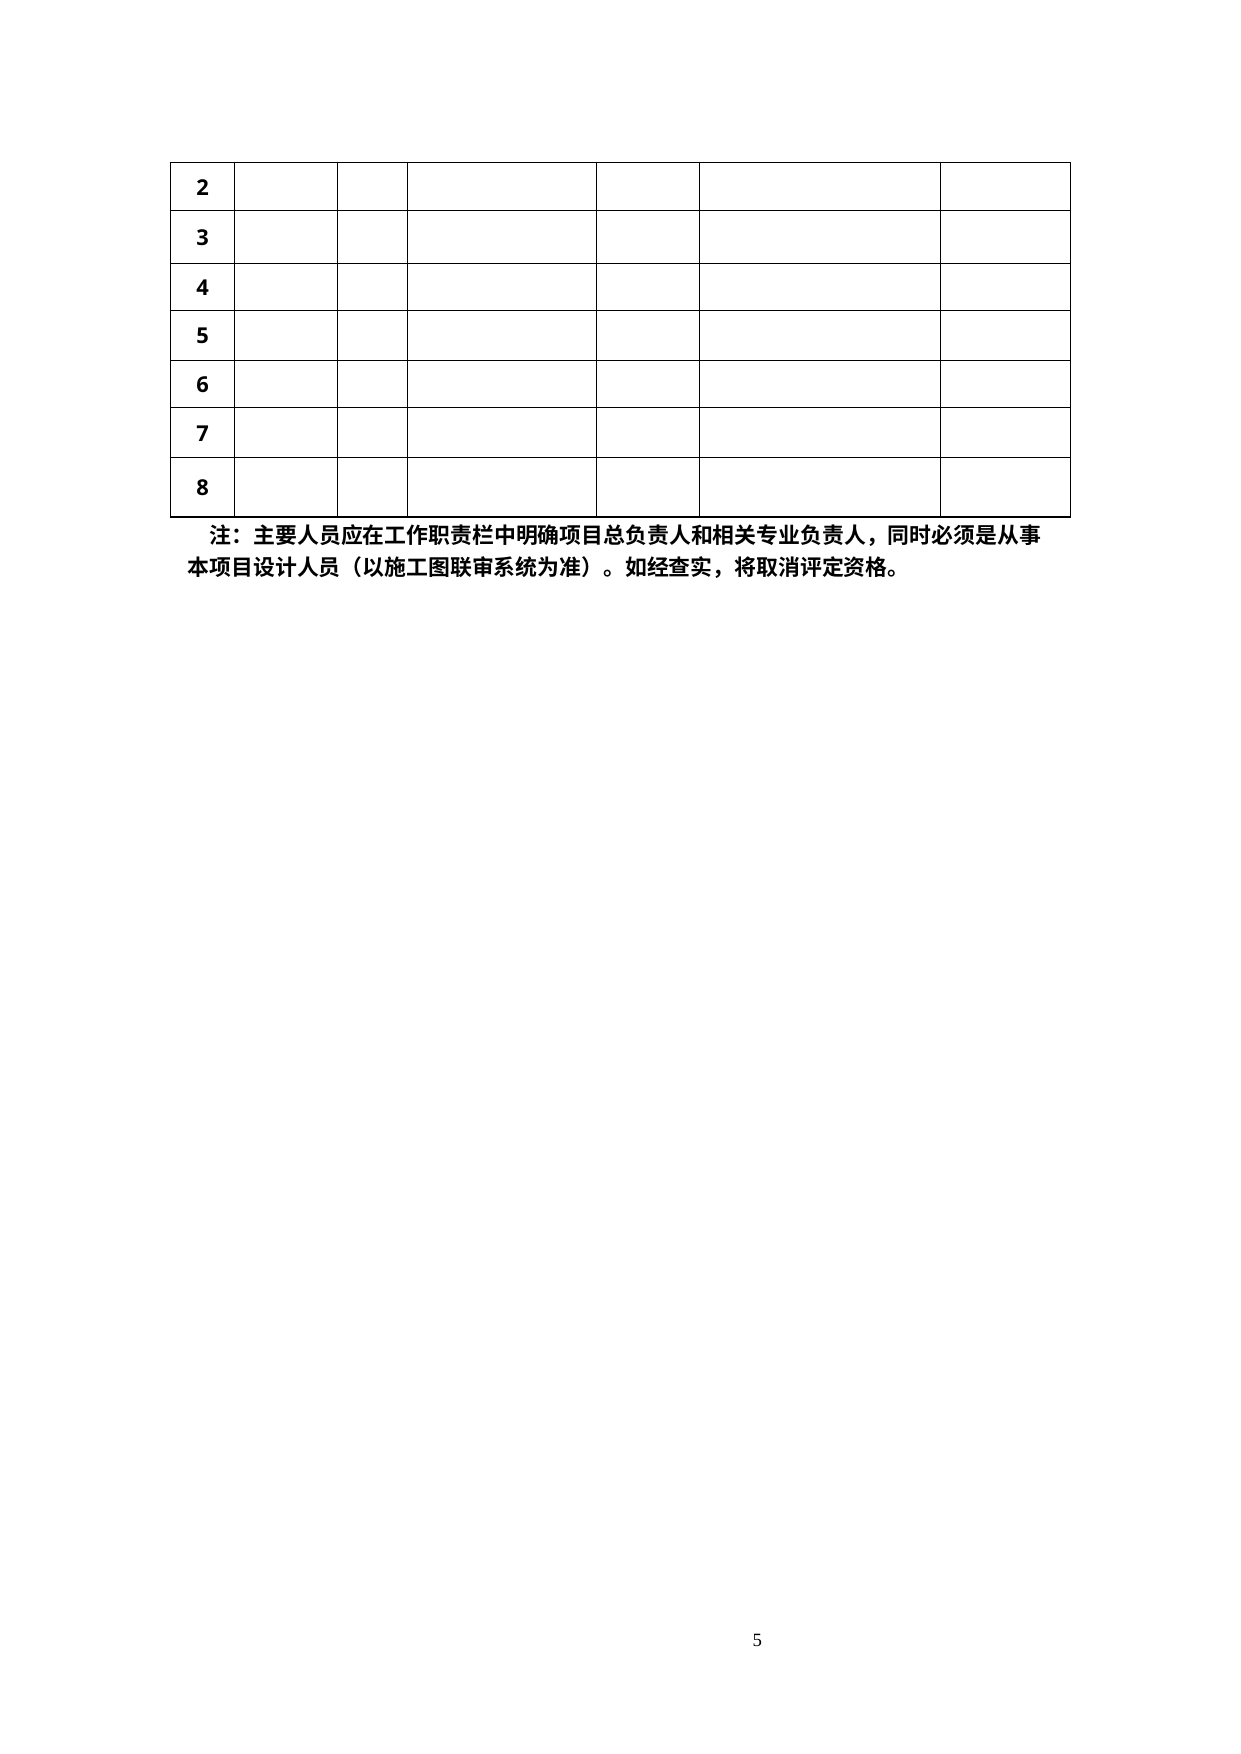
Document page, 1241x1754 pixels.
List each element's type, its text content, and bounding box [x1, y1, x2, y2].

table_cell [941, 264, 1070, 310]
table_cell [408, 311, 596, 359]
table_cell [597, 264, 699, 310]
table_cell [408, 458, 596, 516]
table_cell [597, 163, 699, 210]
table_cell [338, 408, 407, 457]
table_cell [700, 408, 940, 457]
table_cell 5 [171, 311, 234, 359]
table_cell [338, 163, 407, 210]
table_cell [941, 361, 1070, 407]
table_cell [338, 458, 407, 516]
table_cell [408, 211, 596, 262]
table_cell [597, 458, 699, 516]
table_cell 8 [171, 458, 234, 516]
table_cell [408, 264, 596, 310]
table_cell 3 [171, 211, 234, 262]
table_cell [597, 408, 699, 457]
table_cell 2 [171, 163, 234, 210]
text 注：主要人员应在工作职责栏中明确项目总负责人和相关专业负责人，同时必须是从事本项目设计人员（以施工图联审系统为准）。如经查实，将取消评定资格。 [187, 518, 1053, 582]
table_cell [338, 211, 407, 262]
table_cell [235, 361, 337, 407]
table_cell [235, 408, 337, 457]
table_cell [700, 361, 940, 407]
table_cell [597, 311, 699, 359]
table_cell [597, 211, 699, 262]
table_cell [235, 163, 337, 210]
table_cell [941, 311, 1070, 359]
table_cell [941, 408, 1070, 457]
table_cell [338, 311, 407, 359]
table_cell [408, 163, 596, 210]
table_cell [338, 361, 407, 407]
table_cell [700, 163, 940, 210]
table_cell [235, 264, 337, 310]
table_cell 7 [171, 408, 234, 457]
table_cell 6 [171, 361, 234, 407]
table_cell [235, 311, 337, 359]
table_cell [941, 163, 1070, 210]
table_cell [597, 361, 699, 407]
table_cell [235, 211, 337, 262]
table_cell [408, 408, 596, 457]
table_cell [235, 458, 337, 516]
table_cell [700, 264, 940, 310]
table_cell 4 [171, 264, 234, 310]
table_cell [338, 264, 407, 310]
table_cell [700, 458, 940, 516]
table_cell [408, 361, 596, 407]
table_cell [700, 311, 940, 359]
table_cell [941, 211, 1070, 262]
table_cell [700, 211, 940, 262]
table_cell [941, 458, 1070, 516]
